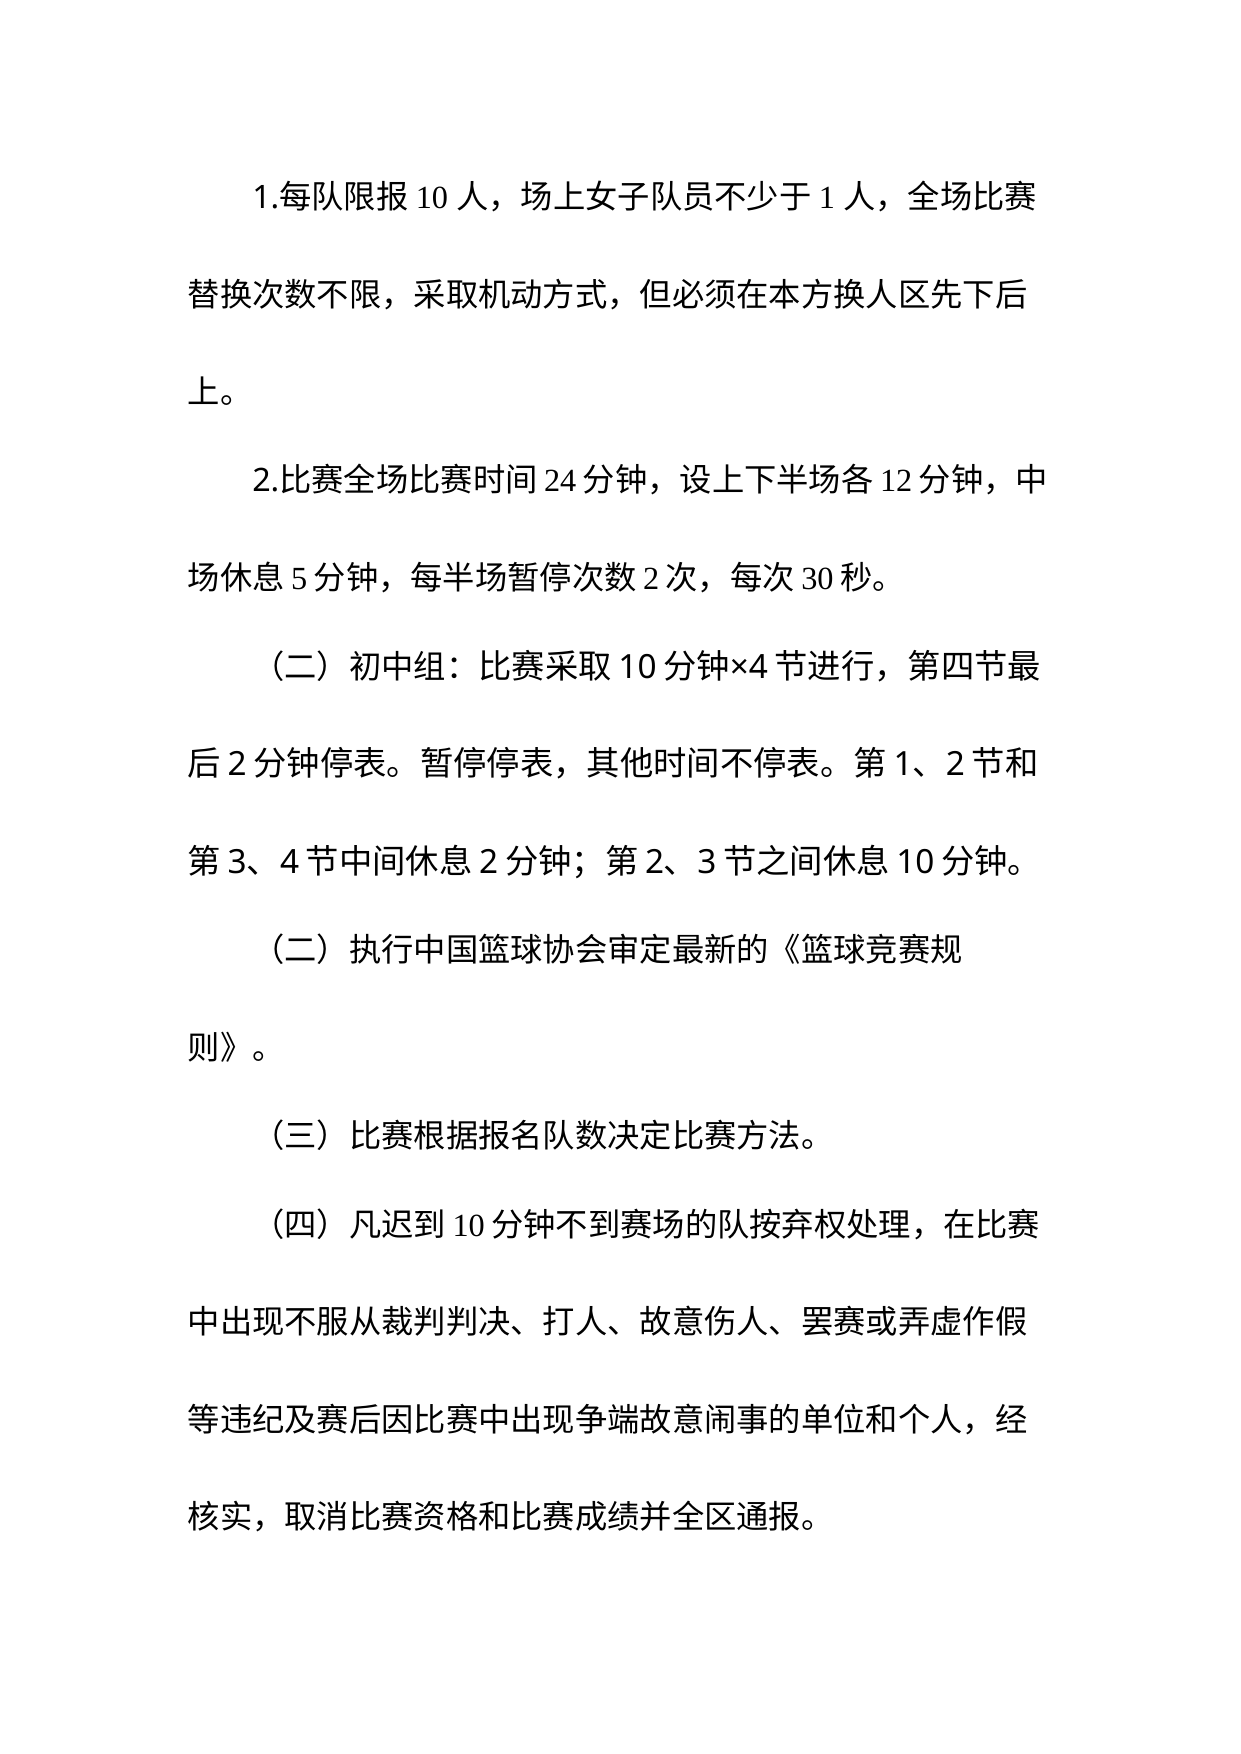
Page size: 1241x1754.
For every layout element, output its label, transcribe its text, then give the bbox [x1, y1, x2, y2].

text （二）执行中国篮球协会审定最新的《篮球竞赛规则》。 [187, 915, 1053, 1078]
text 1.每队限报 10 人，场上女子队员不少于 1 人，全场比赛替换次数不限，采取机动方式，但必须在本方换人区先下后上。 [187, 162, 1053, 422]
text （三）比赛根据报名队数决定比赛方法。 [187, 1101, 1053, 1166]
text （四）凡迟到10分钟不到赛场的队按弃权处理，在比赛中出现不服从裁判判决、打人、故意伤人、罢赛或弄虚作假等违纪及赛后因比赛中出现争端故意闹事的单位和个人，经核实，取消比赛资格和比赛成绩并全区通报。 [187, 1189, 1053, 1547]
text 2.比赛全场比赛时间24分钟，设上下半场各12分钟，中场休息5分钟，每半场暂停次数2次，每次30秒。 [187, 445, 1053, 608]
text （二）初中组：比赛采取10分钟×4节进行，第四节最后2分钟停表。暂停停表，其他时间不停表。第1、2节和第3、4节中间休息2分钟；第2、3节之间休息10分钟。 [187, 631, 1053, 891]
